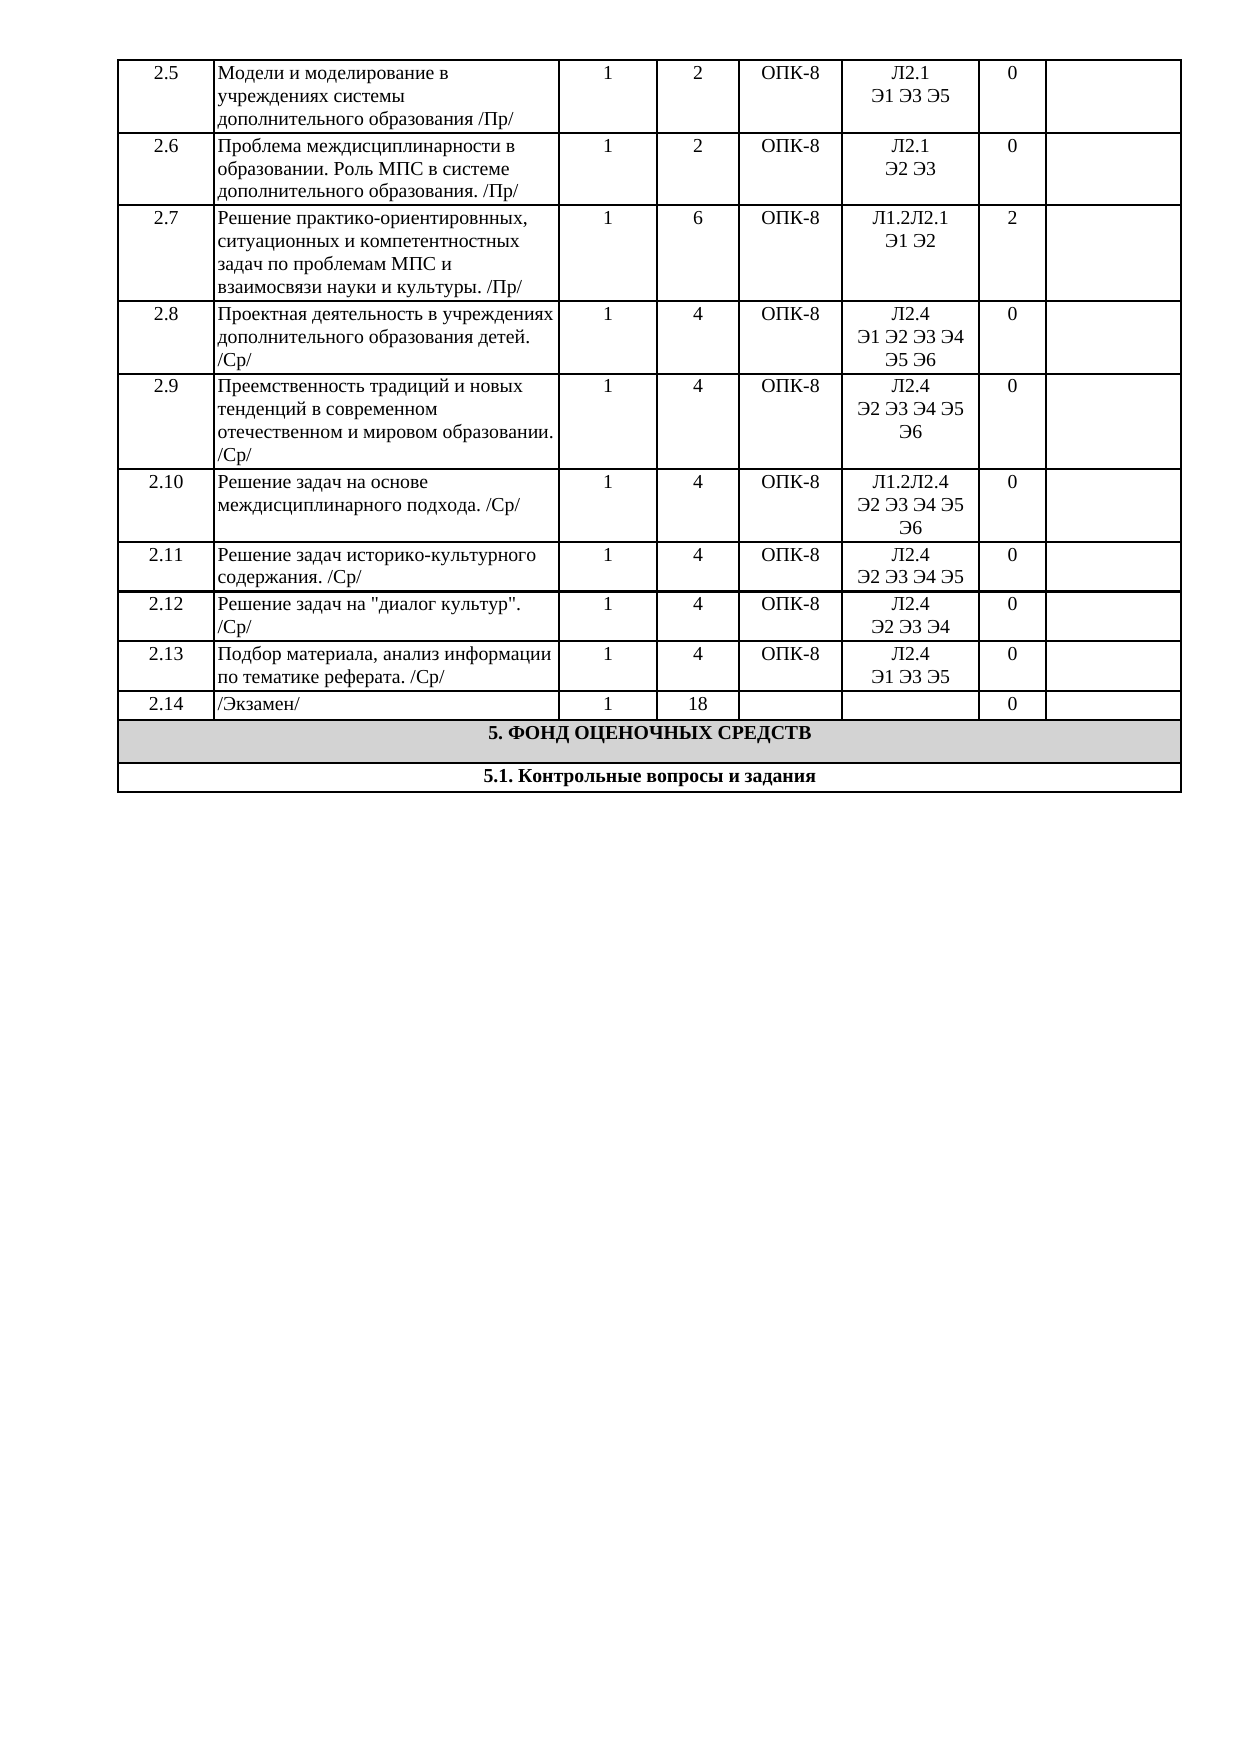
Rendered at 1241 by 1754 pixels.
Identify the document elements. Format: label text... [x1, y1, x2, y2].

table_cell Л2.4 Э1 Э3 Э5 [843, 642, 978, 690]
table_cell 2.9 [119, 375, 213, 468]
table_cell 6 [658, 206, 738, 300]
table_cell ОПК-8 [740, 375, 841, 468]
table_cell 0 [980, 470, 1045, 541]
table_cell 2 [658, 61, 738, 132]
table_cell [1047, 134, 1180, 204]
table_cell 1 [560, 642, 656, 690]
table_cell 18 [658, 692, 738, 719]
table_cell Л2.4 Э2 Э3 Э4 [843, 593, 978, 640]
table_cell Л1.2Л2.4 Э2 Э3 Э4 Э5 Э6 [843, 470, 978, 541]
table_cell 0 [980, 375, 1045, 468]
table_cell 0 [980, 642, 1045, 690]
table_cell 0 [980, 692, 1045, 719]
table_cell Л2.1 Э2 Э3 [843, 134, 978, 204]
table_cell 2.14 [119, 692, 213, 719]
table_cell 1 [560, 302, 656, 372]
table_cell 2.8 [119, 302, 213, 372]
table_cell 1 [560, 692, 656, 719]
table_cell Проектная деятельность в учреждениях дополнительного образования детей. /Ср/ [215, 302, 558, 372]
table_cell Л2.4 Э2 Э3 Э4 Э5 [843, 543, 978, 590]
table_cell 4 [658, 375, 738, 468]
table_cell 2 [980, 206, 1045, 300]
table_cell 2.7 [119, 206, 213, 300]
table_cell Л2.4 Э1 Э2 Э3 Э4 Э5 Э6 [843, 302, 978, 372]
table_cell ОПК-8 [740, 61, 841, 132]
table_cell Проблема междисциплинарности в образовании. Роль МПС в системе дополнительного образования. /Пр/ [215, 134, 558, 204]
table_cell 1 [560, 375, 656, 468]
table_cell 4 [658, 642, 738, 690]
table_cell 5.1. Контрольные вопросы и задания [119, 764, 1180, 791]
table_cell 0 [980, 593, 1045, 640]
table_cell 1 [560, 206, 656, 300]
table_cell 2.6 [119, 134, 213, 204]
table_cell Решение практико-ориентировнных, ситуационных и компетентностных задач по проблемам МПС и взаимосвязи науки и культуры. /Пр/ [215, 206, 558, 300]
table_cell ОПК-8 [740, 642, 841, 690]
table_cell 0 [980, 302, 1045, 372]
table_cell Преемственность традиций и новых тенденций в современном отечественном и мировом образовании. /Ср/ [215, 375, 558, 468]
table_cell [1047, 61, 1180, 132]
table_cell ОПК-8 [740, 593, 841, 640]
table_cell ОПК-8 [740, 543, 841, 590]
table_cell [1047, 642, 1180, 690]
table_cell Л2.4 Э2 Э3 Э4 Э5 Э6 [843, 375, 978, 468]
table_cell [1047, 692, 1180, 719]
table_cell [740, 692, 841, 719]
table_cell Модели и моделирование в учреждениях системы дополнительного образования /Пр/ [215, 61, 558, 132]
table_cell 0 [980, 61, 1045, 132]
table_cell ОПК-8 [740, 134, 841, 204]
table_cell 4 [658, 302, 738, 372]
table_cell [843, 692, 978, 719]
table_cell [1047, 206, 1180, 300]
table_cell 1 [560, 543, 656, 590]
table_cell Подбор материала, анализ информации по тематике реферата. /Ср/ [215, 642, 558, 690]
table_cell Решение задач на основе междисциплинарного подхода. /Ср/ [215, 470, 558, 541]
table_cell [1047, 470, 1180, 541]
table_cell Л2.1 Э1 Э3 Э5 [843, 61, 978, 132]
table_cell Л1.2Л2.1 Э1 Э2 [843, 206, 978, 300]
table_cell [1047, 543, 1180, 590]
table_cell ОПК-8 [740, 302, 841, 372]
table_cell 4 [658, 543, 738, 590]
table_cell 2.10 [119, 470, 213, 541]
table_cell 2.11 [119, 543, 213, 590]
table_cell 2.12 [119, 593, 213, 640]
table_cell [1047, 593, 1180, 640]
table_cell 1 [560, 470, 656, 541]
table_cell 0 [980, 543, 1045, 590]
table_cell [1047, 375, 1180, 468]
table_cell /Экзамен/ [215, 692, 558, 719]
table_cell 4 [658, 470, 738, 541]
table_cell 2.13 [119, 642, 213, 690]
table_cell ОПК-8 [740, 470, 841, 541]
table_cell ОПК-8 [740, 206, 841, 300]
table_cell Решение задач историко-культурного содержания. /Ср/ [215, 543, 558, 590]
table_cell 2.5 [119, 61, 213, 132]
table_cell 2 [658, 134, 738, 204]
table_cell Решение задач на "диалог культур". /Ср/ [215, 593, 558, 640]
table_cell 1 [560, 134, 656, 204]
table_cell 0 [980, 134, 1045, 204]
table_cell [1047, 302, 1180, 372]
table_cell 1 [560, 593, 656, 640]
table_cell 5. ФОНД ОЦЕНОЧНЫХ СРЕДСТВ [119, 721, 1180, 762]
table_cell 1 [560, 61, 656, 132]
table_cell 4 [658, 593, 738, 640]
